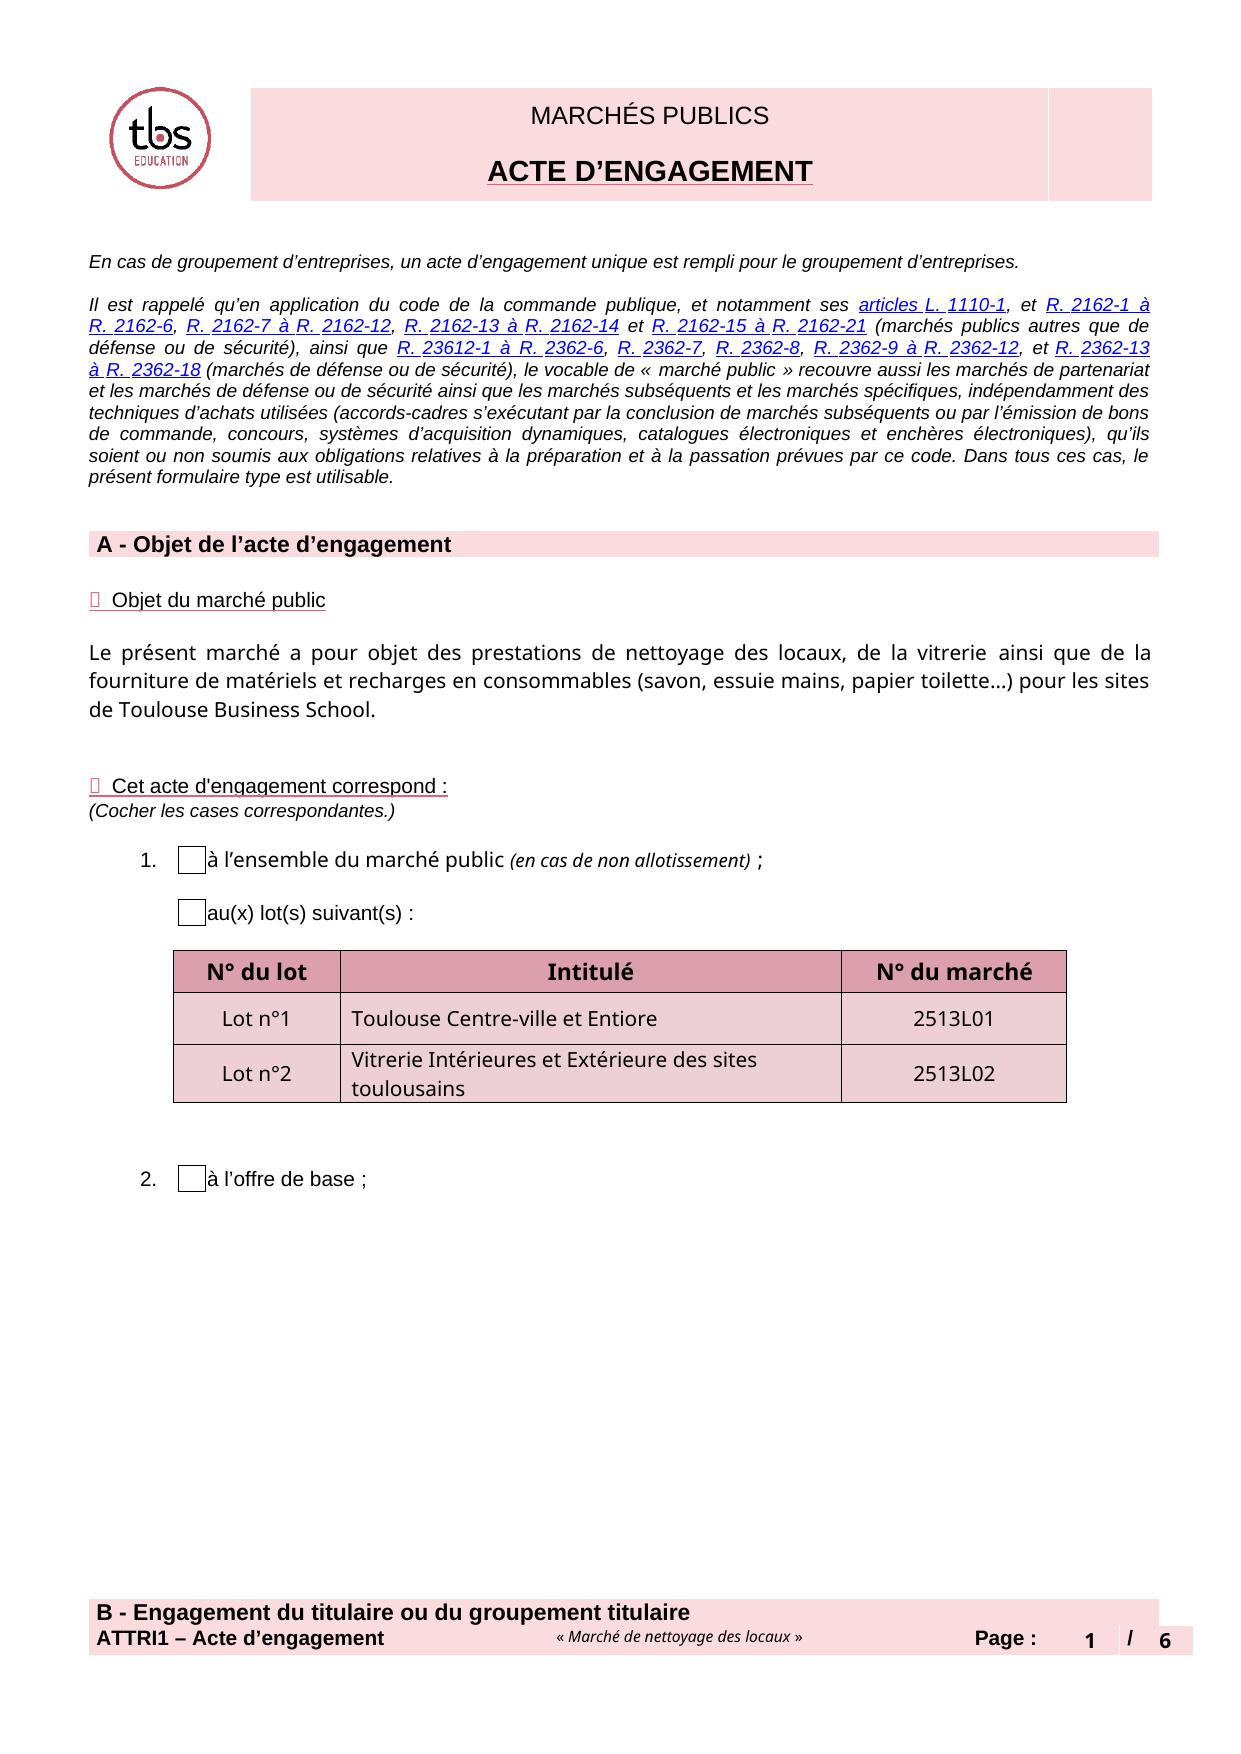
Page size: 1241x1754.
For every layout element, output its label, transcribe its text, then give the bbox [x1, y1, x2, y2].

table_header Intitulé [341, 951, 841, 992]
table_header MARCHéS PUBLICS ACTE D’ENGAGEMENT [251, 88, 1048, 201]
text En cas de groupement d’entreprises, un acte d’engagement unique est rempli pour le groupement d’entreprises. [89, 251, 1152, 272]
picture [109, 87, 211, 189]
text  Cet acte d'engagement correspond : [89, 771, 1152, 800]
table_header B - Engagement du titulaire ou du groupement titulaire [89, 1599, 1159, 1626]
table_header N° du lot [174, 951, 340, 992]
table_header N° du marché [842, 951, 1066, 992]
table_cell Lot n°1 [174, 993, 340, 1044]
list à l’ensemble du marché public (en cas de non allotissement) ; [140, 845, 1152, 874]
text Il est rappelé qu’en application du code de la commande publique, et notamment ses articles L. 1110-1, et R. 2162-1 à R. 2162-6, R. 2162-7 à R. 2162-12, R. 2162-13 à R. 2162-14 et R. 2162-15 à R. 2162-21 (marchés publics autres que de défense ou de sécurité), ainsi que R. 23612-1 à R. 2362-6, R. 2362-7, R. 2362-8, R. 2362-9 à R. 2362-12, et R. 2362-13 à R. 2362-18 (marchés de défense ou de sécurité), le vocable de « marché public » recouvre aussi les marchés de partenariat et les marchés de défense ou de sécurité ainsi que les marchés subséquents et les marchés spécifiques, indépendamment des techniques d’achats utilisées (accords-cadres s’exécutant par la conclusion de marchés subséquents ou par l’émission de bons de commande, concours, systèmes d’acquisition dynamiques, catalogues électroniques et enchères électroniques), qu’ils soient ou non soumis aux obligations relatives à la préparation et à la passation prévues par ce code. Dans tous ces cas, le présent formulaire type est utilisable. [89, 294, 1152, 488]
table_cell Vitrerie Intérieures et Extérieure des sites toulousains [341, 1045, 841, 1102]
table_cell Toulouse Centre-ville et Entiore [341, 993, 841, 1044]
table_cell 2513L01 [842, 993, 1066, 1044]
text Le présent marché a pour objet des prestations de nettoyage des locaux, de la vitrerie ainsi que de la fourniture de matériels et recharges en consommables (savon, essuie mains, papier toilette…) pour les sites de Toulouse Business School. [89, 638, 1152, 723]
table_header A - Objet de l’acte d’engagement [89, 531, 1159, 557]
text (Cocher les cases correspondantes.) [89, 800, 1152, 821]
table_header [1049, 88, 1152, 201]
text au(x) lot(s) suivant(s) : [177, 898, 1152, 926]
table_cell Lot n°2 [174, 1045, 340, 1102]
text  Objet du marché public [89, 586, 1152, 614]
table_cell 2513L02 [842, 1045, 1066, 1102]
list à l’offre de base ; [140, 1164, 1152, 1192]
